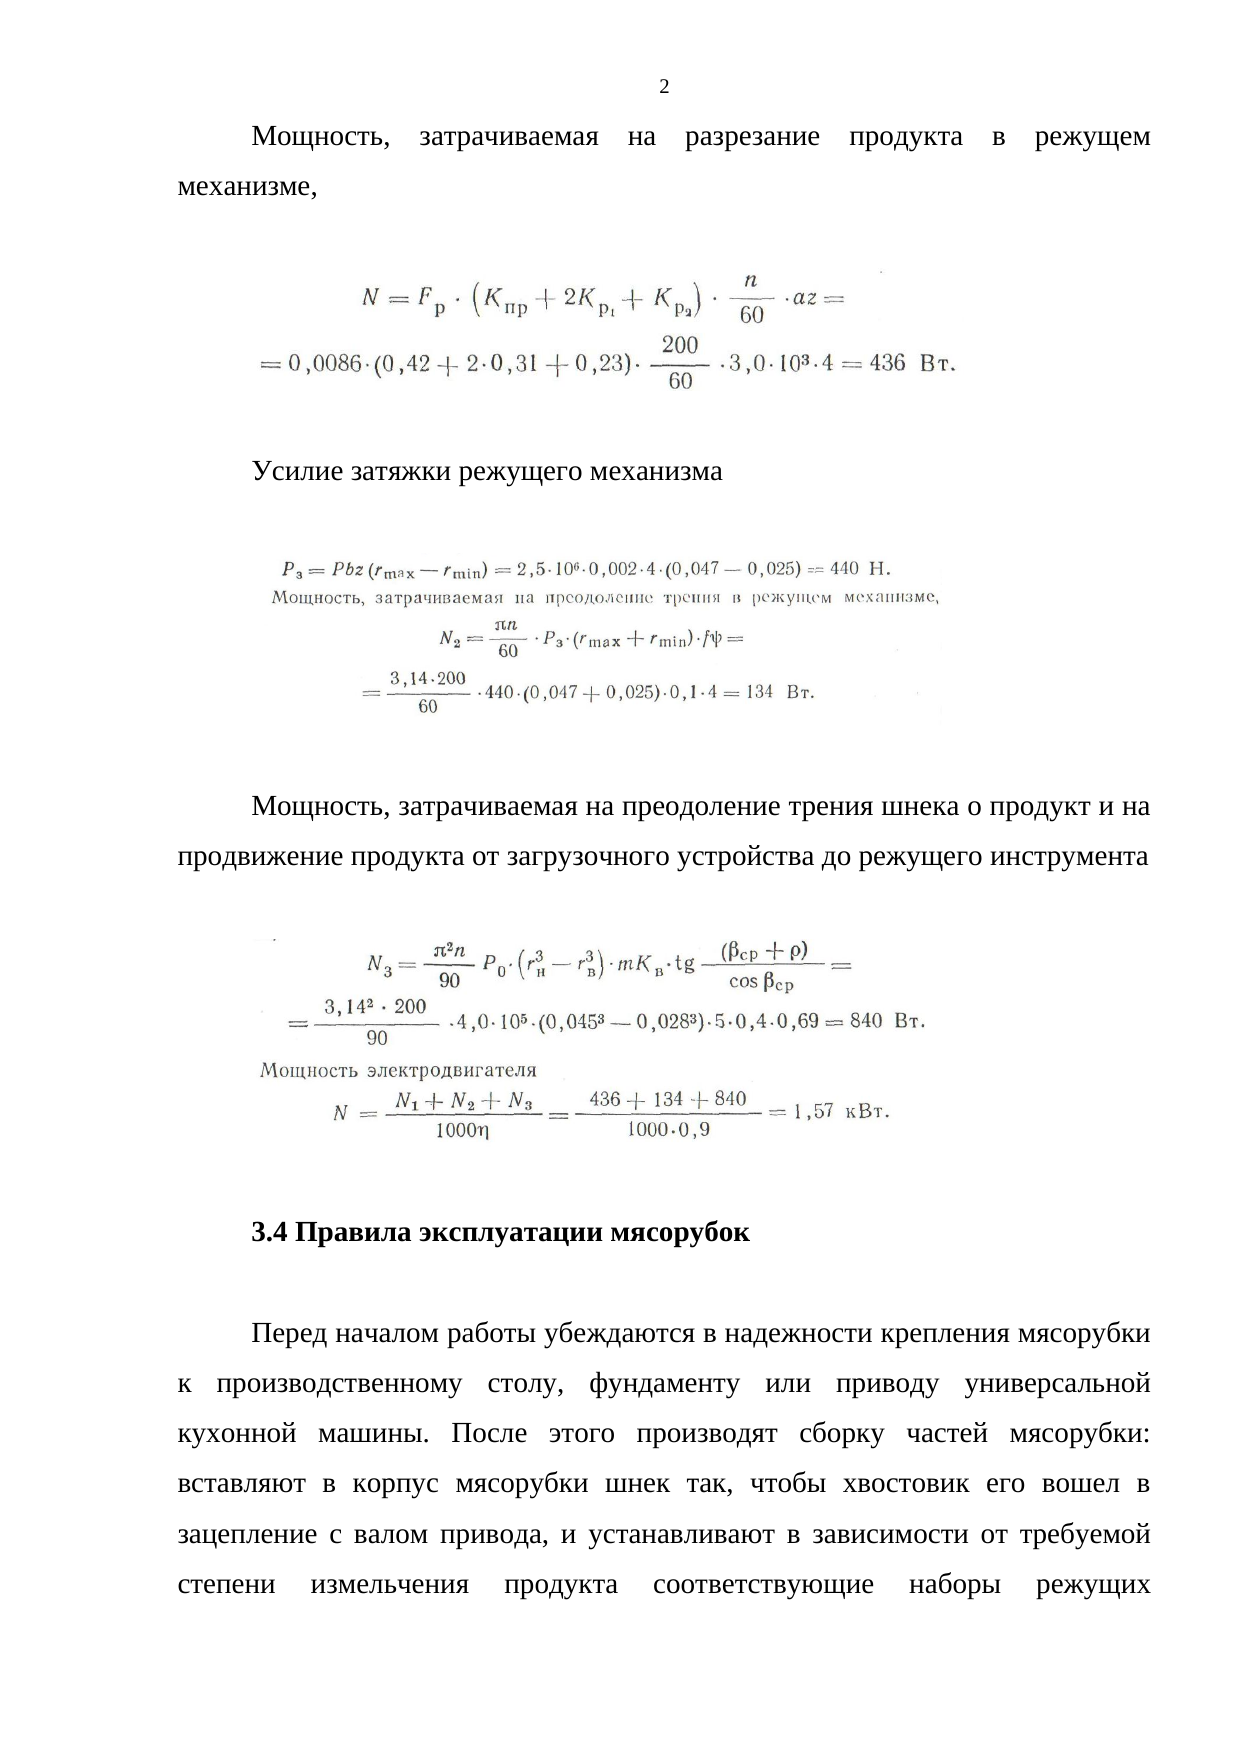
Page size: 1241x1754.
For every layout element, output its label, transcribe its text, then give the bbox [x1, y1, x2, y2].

subtitle 3.4 Правила эксплуатации мясорубок [177, 1214, 1152, 1248]
picture [251, 268, 964, 391]
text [177, 1315, 1152, 1600]
text Усилие затяжки режущего механизма [177, 453, 1152, 487]
picture [251, 553, 942, 726]
text Мощность, затрачиваемая на преодоление трения шнека о продукт и на продвижение продукта от загрузочного устройства до режущего инструмента [177, 788, 1152, 872]
text Мощность, затрачиваемая на разрезание продукта в режущем механизме, [177, 118, 1152, 202]
picture [251, 939, 925, 1152]
